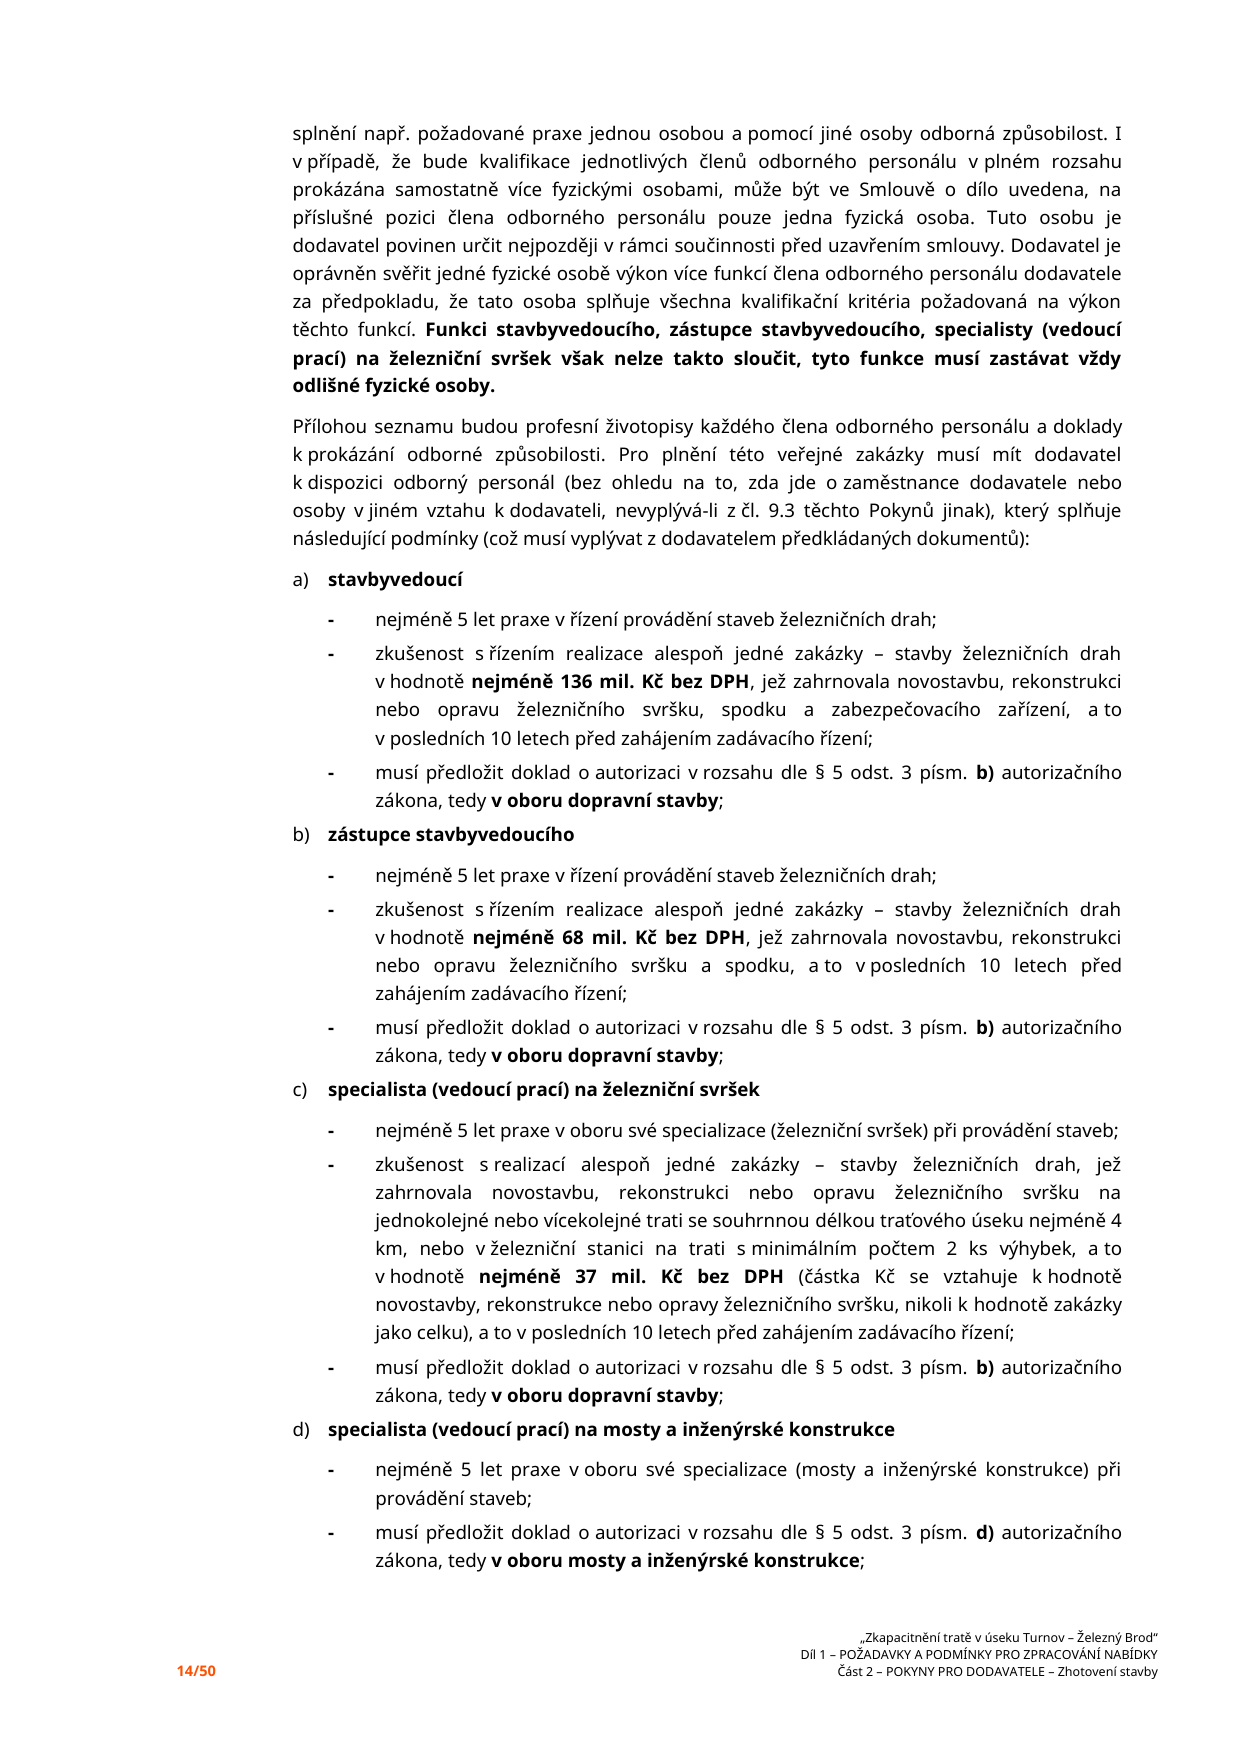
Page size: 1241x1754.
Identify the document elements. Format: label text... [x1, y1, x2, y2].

text musí předložit doklad o autorizaci v rozsahu dle § 5 odst. 3 písm. d) autorizačního zákona, tedy v oboru mosty a inženýrské konstrukce; [328, 1519, 1122, 1573]
text musí předložit doklad o autorizaci v rozsahu dle § 5 odst. 3 písm. b) autorizačního zákona, tedy v oboru dopravní stavby; [328, 759, 1122, 813]
text musí předložit doklad o autorizaci v rozsahu dle § 5 odst. 3 písm. b) autorizačního zákona, tedy v oboru dopravní stavby; [328, 1354, 1122, 1407]
text nejméně 5 let praxe v řízení provádění staveb železničních drah; [328, 606, 1122, 632]
text zástupce stavbyvedoucího [292, 821, 1122, 847]
text Přílohou seznamu budou profesní životopisy každého člena odborného personálu a doklady k prokázání odborné způsobilosti. Pro plnění této veřejné zakázky musí mít dodavatel k dispozici odborný personál (bez ohledu na to, zda jde o zaměstnance dodavatele nebo osoby v jiném vztahu k dodavateli, nevyplývá-li z čl. 9.3 těchto Pokynů jinak), který splňuje následující podmínky (což musí vyplývat z dodavatelem předkládaných dokumentů): [292, 413, 1122, 551]
text musí předložit doklad o autorizaci v rozsahu dle § 5 odst. 3 písm. b) autorizačního zákona, tedy v oboru dopravní stavby; [328, 1014, 1122, 1068]
text zkušenost s realizací alespoň jedné zakázky – stavby železničních drah, jež zahrnovala novostavbu, rekonstrukci nebo opravu železničního svršku na jednokolejné nebo vícekolejné trati se souhrnnou délkou traťového úseku nejméně 4 km, nebo v železniční stanici na trati s minimálním počtem 2 ks výhybek, a to v hodnotě nejméně 37 mil. Kč bez DPH (částka Kč se vztahuje k hodnotě novostavby, rekonstrukce nebo opravy železničního svršku, nikoli k hodnotě zakázky jako celku), a to v posledních 10 letech před zahájením zadávacího řízení; [328, 1152, 1122, 1345]
text zkušenost s řízením realizace alespoň jedné zakázky – stavby železničních drah v hodnotě nejméně 136 mil. Kč bez DPH, jež zahrnovala novostavbu, rekonstrukci nebo opravu železničního svršku, spodku a zabezpečovacího zařízení, a to v posledních 10 letech před zahájením zadávacího řízení; [328, 641, 1122, 750]
list stavbyvedoucí [292, 566, 1122, 591]
text zkušenost s řízením realizace alespoň jedné zakázky – stavby železničních drah v hodnotě nejméně 68 mil. Kč bez DPH, jež zahrnovala novostavbu, rekonstrukci nebo opravu železničního svršku a spodku, a to v posledních 10 letech před zahájením zadávacího řízení; [328, 896, 1122, 1006]
text nejméně 5 let praxe v oboru své specializace (mosty a inženýrské konstrukce) při provádění staveb; [328, 1457, 1122, 1510]
text specialista (vedoucí prací) na železniční svršek [292, 1077, 1122, 1102]
text nejméně 5 let praxe v oboru své specializace (železniční svršek) při provádění staveb; [328, 1117, 1122, 1143]
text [292, 121, 1122, 398]
text specialista (vedoucí prací) na mosty a inženýrské konstrukce [292, 1416, 1122, 1442]
text nejméně 5 let praxe v řízení provádění staveb železničních drah; [328, 862, 1122, 887]
